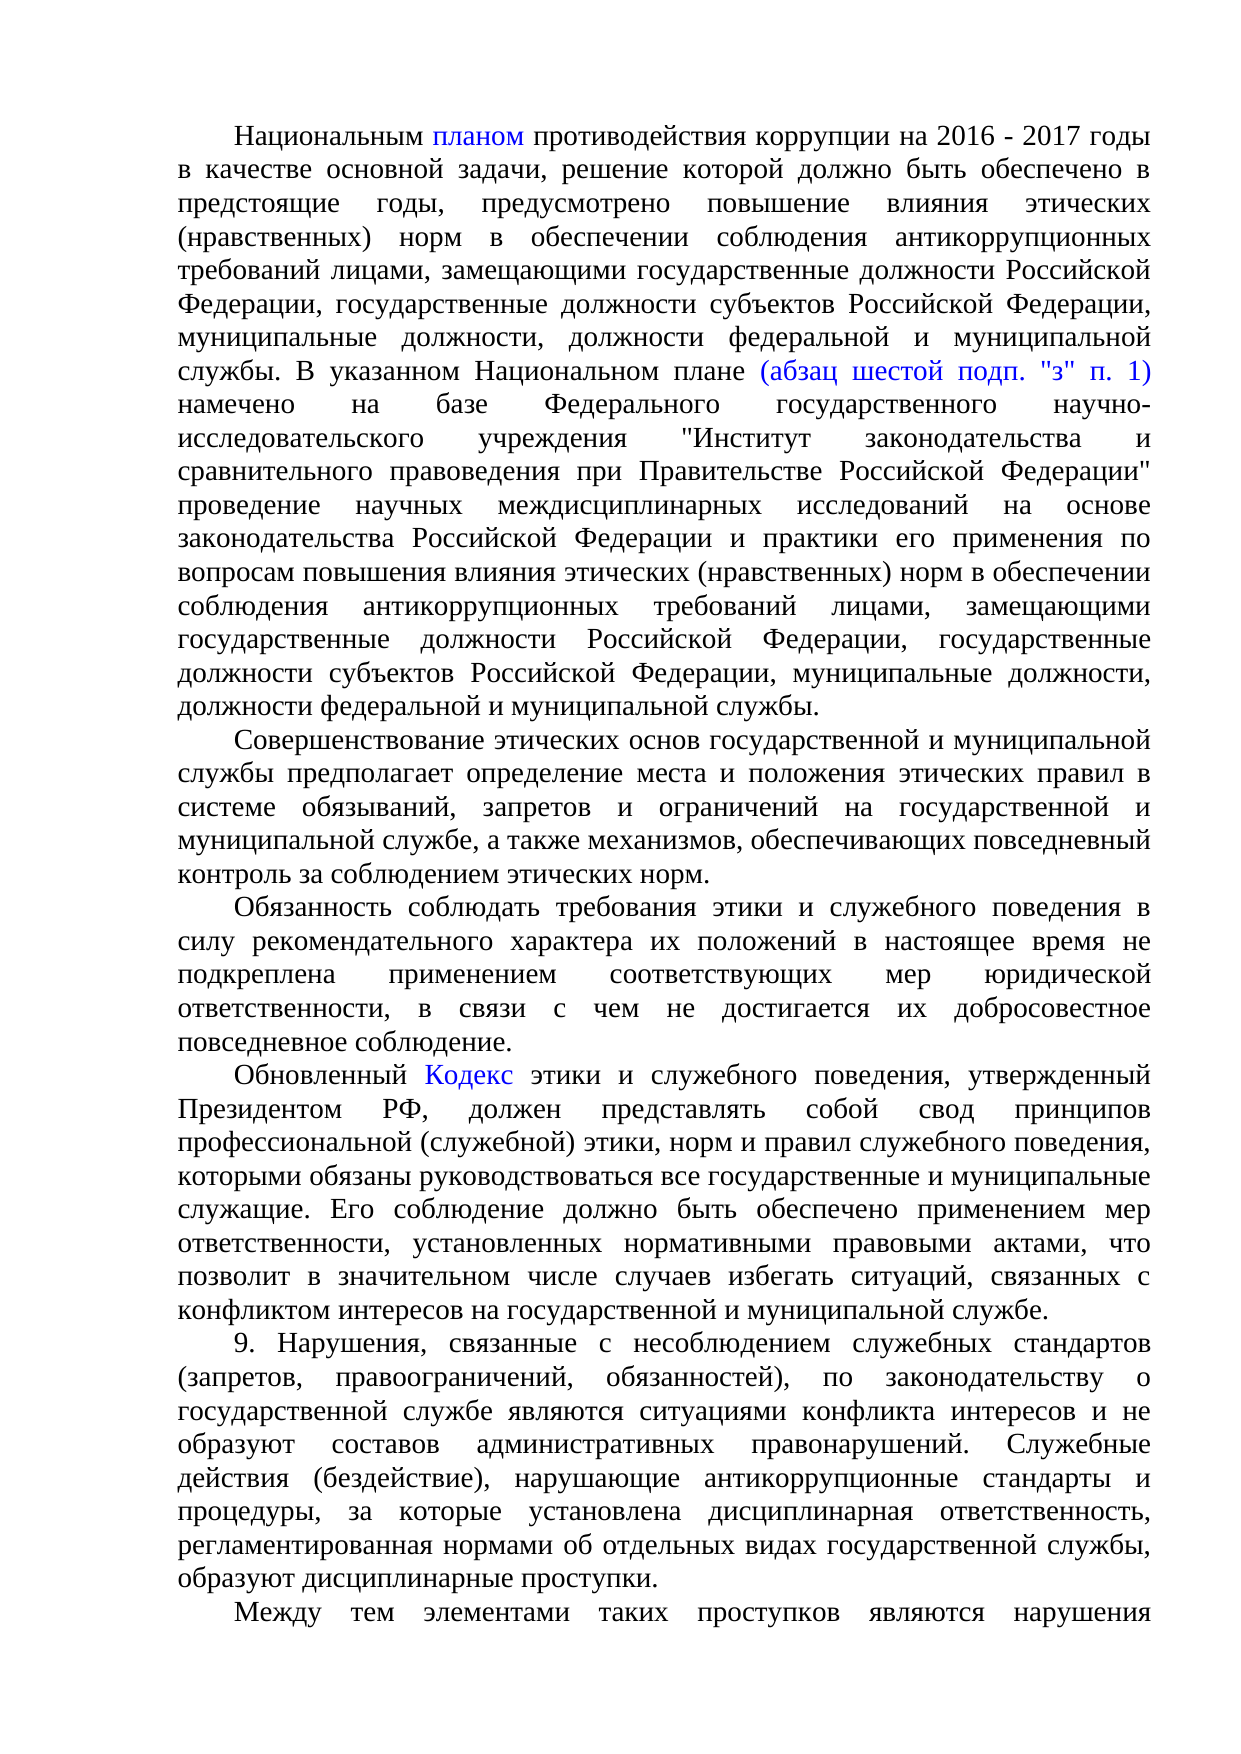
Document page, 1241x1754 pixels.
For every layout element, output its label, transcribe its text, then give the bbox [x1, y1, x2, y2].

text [177, 1594, 1152, 1627]
text Обязанность соблюдать требования этики и служебного поведения в силу рекомендательного характера их положений в настоящее время не подкреплена применением соответствующих мер юридической ответственности, в связи с чем не достигается их добросовестное повседневное соблюдение. [177, 889, 1152, 1057]
text Национальным планом противодействия коррупции на 2016 - 2017 годы в качестве основной задачи, решение которой должно быть обеспечено в предстоящие годы, предусмотрено повышение влияния этических (нравственных) норм в обеспечении соблюдения антикоррупционных требований лицами, замещающими государственные должности Российской Федерации, государственные должности субъектов Российской Федерации, муниципальные должности, должности федеральной и муниципальной службы. В указанном Национальном плане (абзац шестой подп. "з" п. 1) намечено на базе Федерального государственного научно-исследовательского учреждения "Институт законодательства и сравнительного правоведения при Правительстве Российской Федерации" проведение научных междисциплинарных исследований на основе законодательства Российской Федерации и практики его применения по вопросам повышения влияния этических (нравственных) норм в обеспечении соблюдения антикоррупционных требований лицами, замещающими государственные должности Российской Федерации, государственные должности субъектов Российской Федерации, муниципальные должности, должности федеральной и муниципальной службы. [177, 118, 1152, 722]
text 9. Нарушения, связанные с несоблюдением служебных стандартов (запретов, правоограничений, обязанностей), по законодательству о государственной службе являются ситуациями конфликта интересов и не образуют составов административных правонарушений. Служебные действия (бездействие), нарушающие антикоррупционные стандарты и процедуры, за которые установлена дисциплинарная ответственность, регламентированная нормами об отдельных видах государственной службы, образуют дисциплинарные проступки. [177, 1326, 1152, 1594]
text Совершенствование этических основ государственной и муниципальной службы предполагает определение места и положения этических правил в системе обязываний, запретов и ограничений на государственной и муниципальной службе, а также механизмов, обеспечивающих повседневный контроль за соблюдением этических норм. [177, 722, 1152, 889]
text Обновленный Кодекс этики и служебного поведения, утвержденный Президентом РФ, должен представлять собой свод принципов профессиональной (служебной) этики, норм и правил служебного поведения, которыми обязаны руководствоваться все государственные и муниципальные служащие. Его соблюдение должно быть обеспечено применением мер ответственности, установленных нормативными правовыми актами, что позволит в значительном числе случаев избегать ситуаций, связанных с конфликтом интересов на государственной и муниципальной службе. [177, 1057, 1152, 1326]
